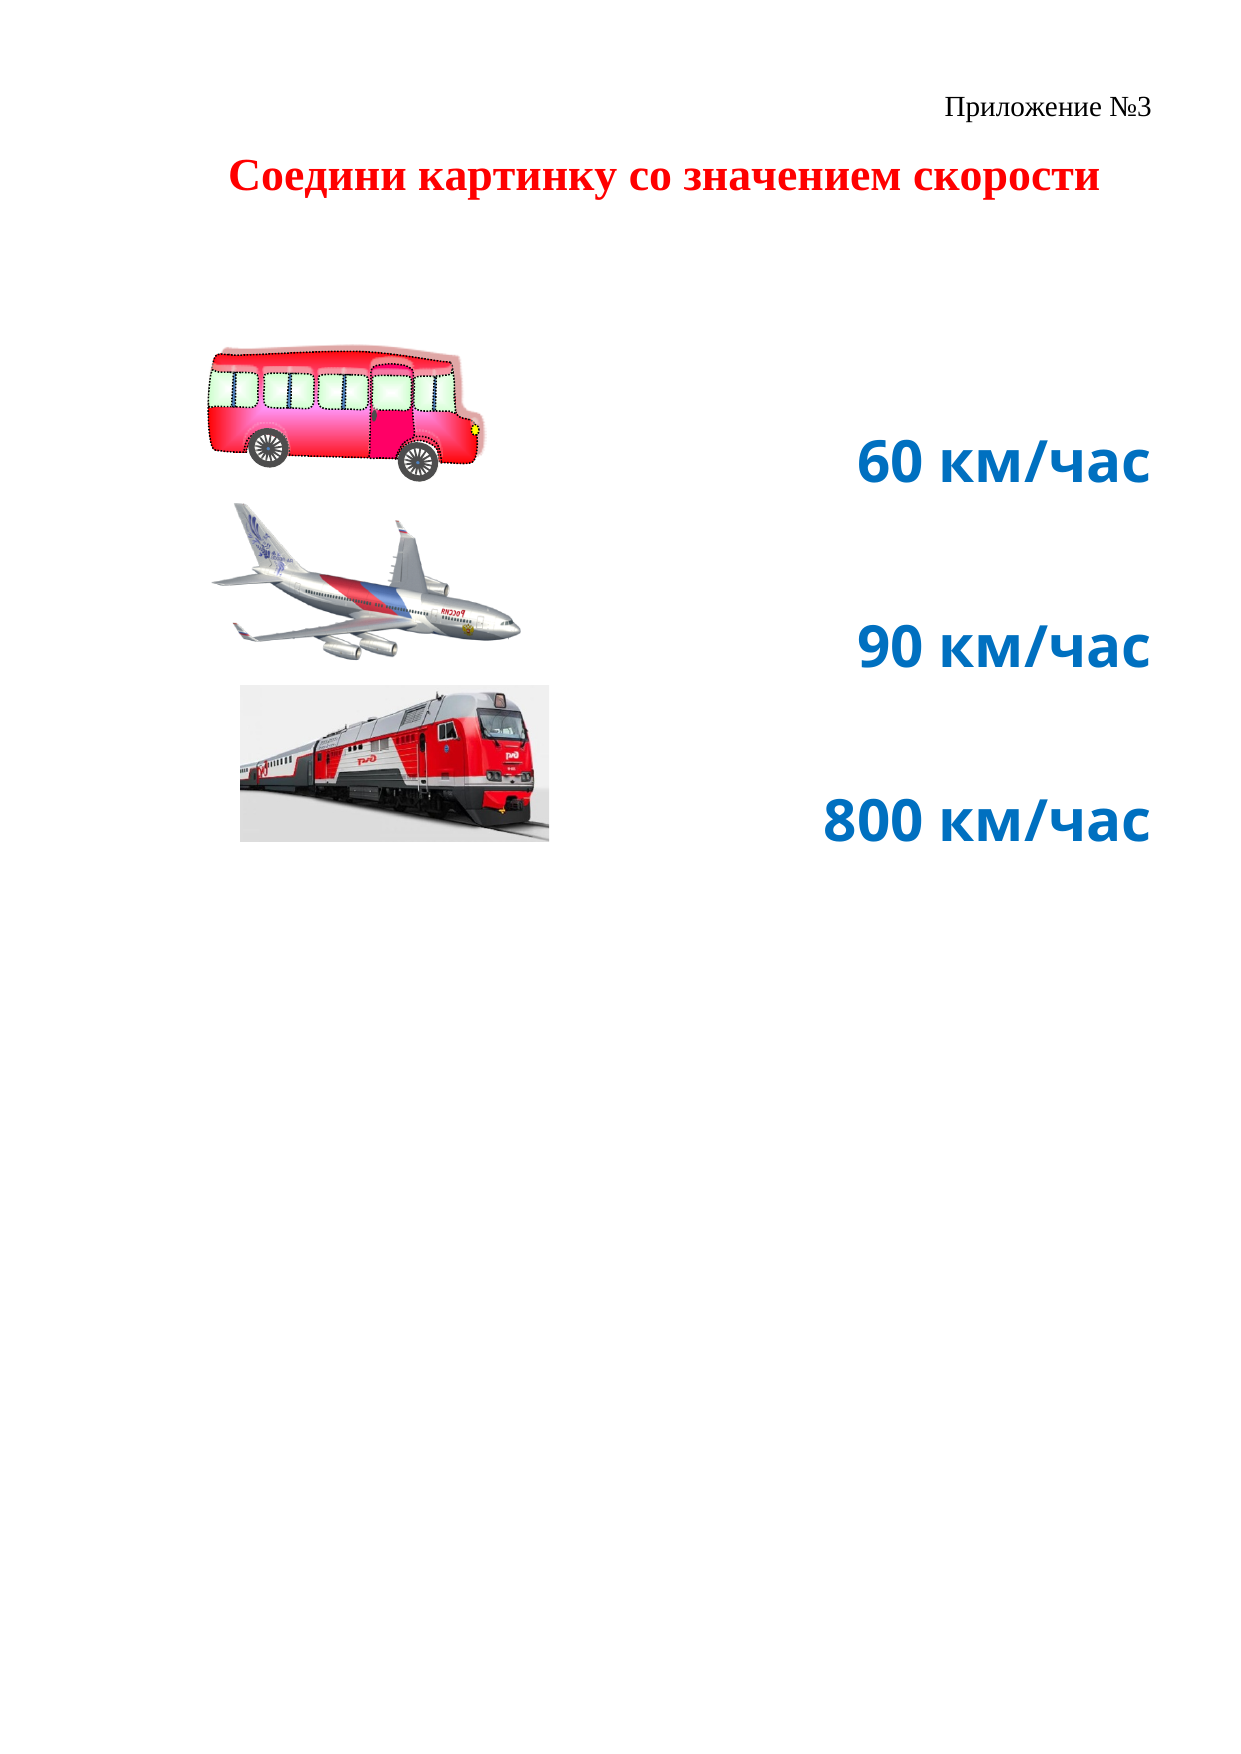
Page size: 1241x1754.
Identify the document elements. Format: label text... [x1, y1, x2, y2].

picture [211, 499, 521, 668]
text Приложение №3 [177, 89, 1152, 122]
text Соедини картинку со значением скорости [177, 148, 1152, 201]
text 60 км/час [177, 348, 1152, 499]
picture [240, 685, 550, 842]
